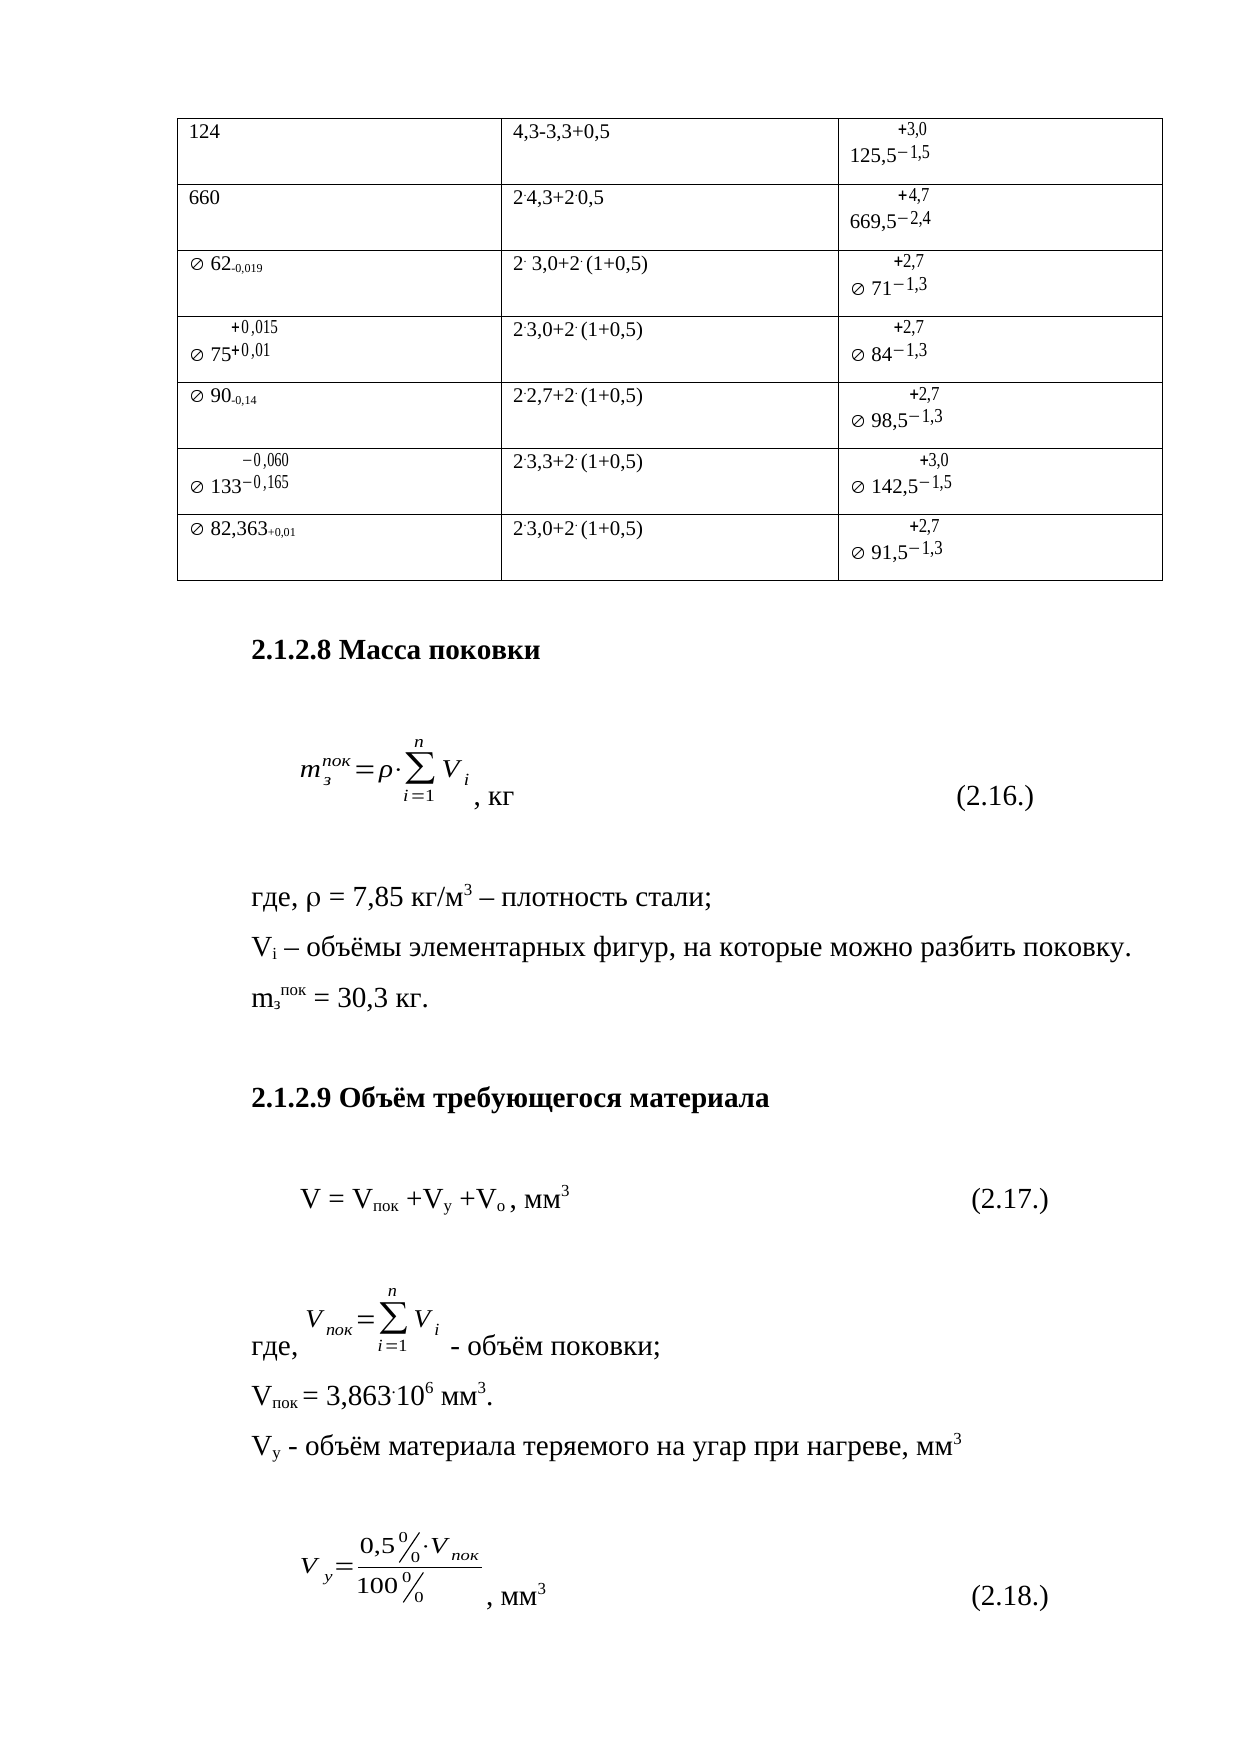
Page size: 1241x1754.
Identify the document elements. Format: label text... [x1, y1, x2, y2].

text Vпок = 3,863.106 мм3. [177, 1378, 1152, 1412]
text где, - объём поковки; [177, 1282, 1152, 1361]
table_cell 4,3-3,3+0,5 [502, 119, 838, 184]
text Vi – объёмы элементарных фигур, на которые можно разбить поковку. [177, 929, 1152, 963]
table_cell 2.2,7+2. (1+0,5) [502, 383, 838, 448]
table_cell 660 [178, 185, 501, 250]
table_cell 91,5 [839, 515, 1162, 580]
table_cell 2.3,3+2. (1+0,5) [502, 449, 838, 514]
table_cell 2.3,0+2. (1+0,5) [502, 515, 838, 580]
table_cell 62-0,019 [178, 251, 501, 316]
table_cell 142,5 [839, 449, 1162, 514]
text где, = 7,85 кг/м3 – плотность стали; [177, 879, 1152, 913]
table_cell 669,5 [839, 185, 1162, 250]
text V = Vпок +Vу +Vо , мм3 (2.17.) [226, 1181, 1152, 1215]
table_cell 75 [178, 317, 501, 382]
text 2.1.2.8 Масса поковки [177, 632, 1152, 665]
table_cell 133 [178, 449, 501, 514]
table_cell 2.3,0+2. (1+0,5) [502, 317, 838, 382]
table_cell 90-0,14 [178, 383, 501, 448]
table_cell 125,5 [839, 119, 1162, 184]
table_cell 2.4,3+2.0,5 [502, 185, 838, 250]
table_cell 124 [178, 119, 501, 184]
text , мм3 (2.18.) [226, 1529, 1152, 1612]
table_cell 84 [839, 317, 1162, 382]
text 2.1.2.9 Объём требующегося материала [177, 1081, 1152, 1114]
table_cell 71 [839, 251, 1162, 316]
text Vу - объём материала теряемого на угар при нагреве, мм3 [177, 1428, 1152, 1462]
table_cell 82,363+0,01 [178, 515, 501, 580]
text , кг (2.16.) [226, 732, 1152, 812]
table_cell 2. 3,0+2. (1+0,5) [502, 251, 838, 316]
text mзпок = . [177, 980, 1152, 1013]
table_cell 98,5 [839, 383, 1162, 448]
